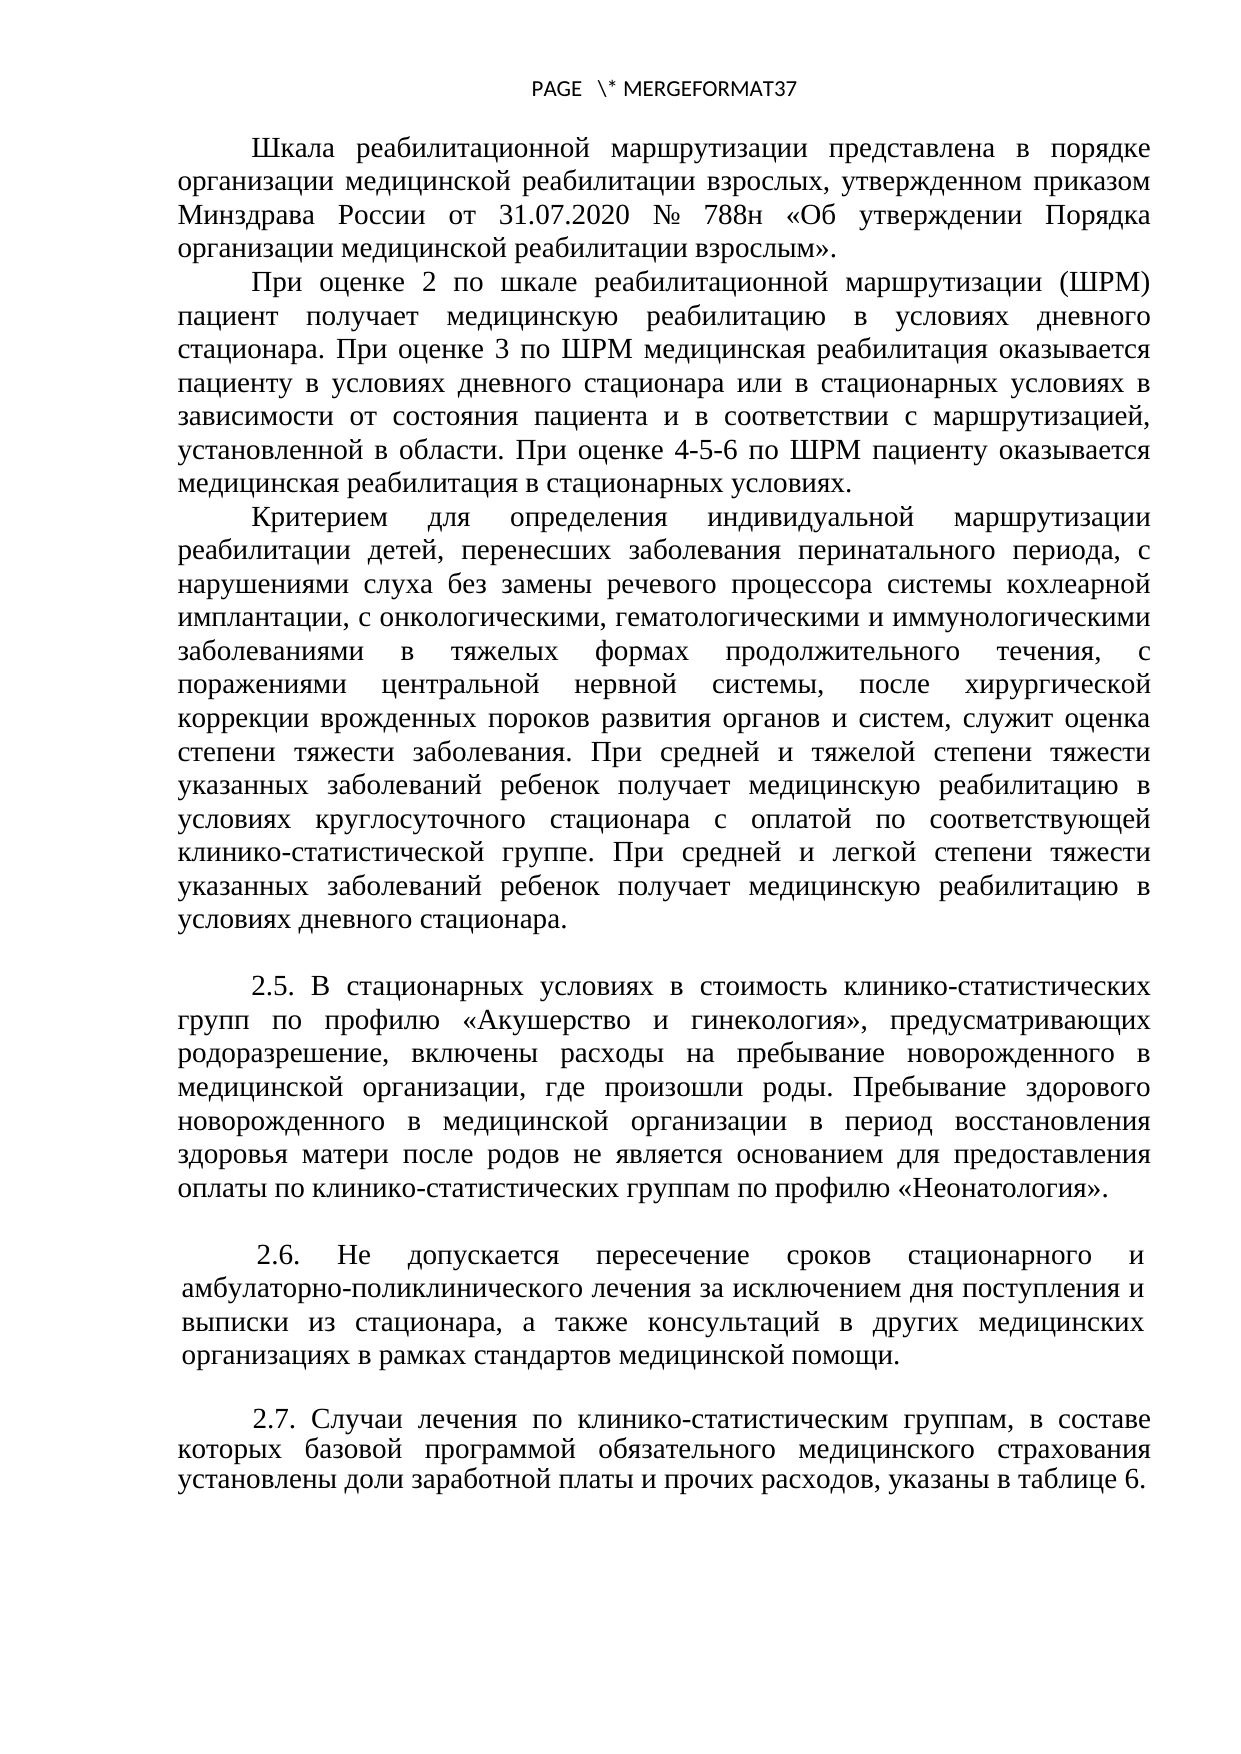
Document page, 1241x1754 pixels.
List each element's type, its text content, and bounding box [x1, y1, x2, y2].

text 2.5. В стационарных условиях в стоимость клинико-статистических групп по профилю «Акушерство и гинекология», предусматривающих родоразрешение, включены расходы на пребывание новорожденного в медицинской организации, где произошли роды. Пребывание здорового новорожденного в медицинской организации в период восстановления здоровья матери после родов не является основанием для предоставления оплаты по клинико-статистических группам по профилю «Неонатология». [177, 968, 1152, 1203]
text 2.7. Случаи лечения по клинико-статистическим группам, в составе которых базовой программой обязательного медицинского страхования установлены доли заработной платы и прочих расходов, указаны в таблице 6. [177, 1404, 1152, 1495]
text При оценке 2 по шкале реабилитационной маршрутизации (ШРМ) пациент получает медицинскую реабилитацию в условиях дневного стационара. При оценке 3 по ШРМ медицинская реабилитация оказывается пациенту в условиях дневного стационара или в стационарных условиях в зависимости от состояния пациента и в соответствии с маршрутизацией, установленной в области. При оценке 4-5-6 по ШРМ пациенту оказывается медицинская реабилитация в стационарных условиях. [177, 264, 1152, 499]
text Критерием для определения индивидуальной маршрутизации реабилитации детей, перенесших заболевания перинатального периода, с нарушениями слуха без замены речевого процессора системы кохлеарной имплантации, с онкологическими, гематологическими и иммунологическими заболеваниями в тяжелых формах продолжительного течения, с поражениями центральной нервной системы, после хирургической коррекции врожденных пороков развития органов и систем, служит оценка степени тяжести заболевания. При средней и тяжелой степени тяжести указанных заболеваний ребенок получает медицинскую реабилитацию в условиях круглосуточного стационара с оплатой по соответствующей клинико-статистической группе. При средней и легкой степени тяжести указанных заболеваний ребенок получает медицинскую реабилитацию в условиях дневного стационара. [177, 499, 1152, 935]
text 2.6. Не допускается пересечение сроков стационарного и амбулаторно-поликлинического лечения за исключением дня поступления и выписки из стационара, а также консультаций в других медицинских организациях в рамках стандартов медицинской помощи. [181, 1237, 1145, 1371]
text Шкала реабилитационной маршрутизации представлена в порядке организации медицинской реабилитации взрослых, утвержденном приказом Минздрава России от 31.07.2020 № 788н «Об утверждении Порядка организации медицинской реабилитации взрослым». [177, 130, 1152, 264]
